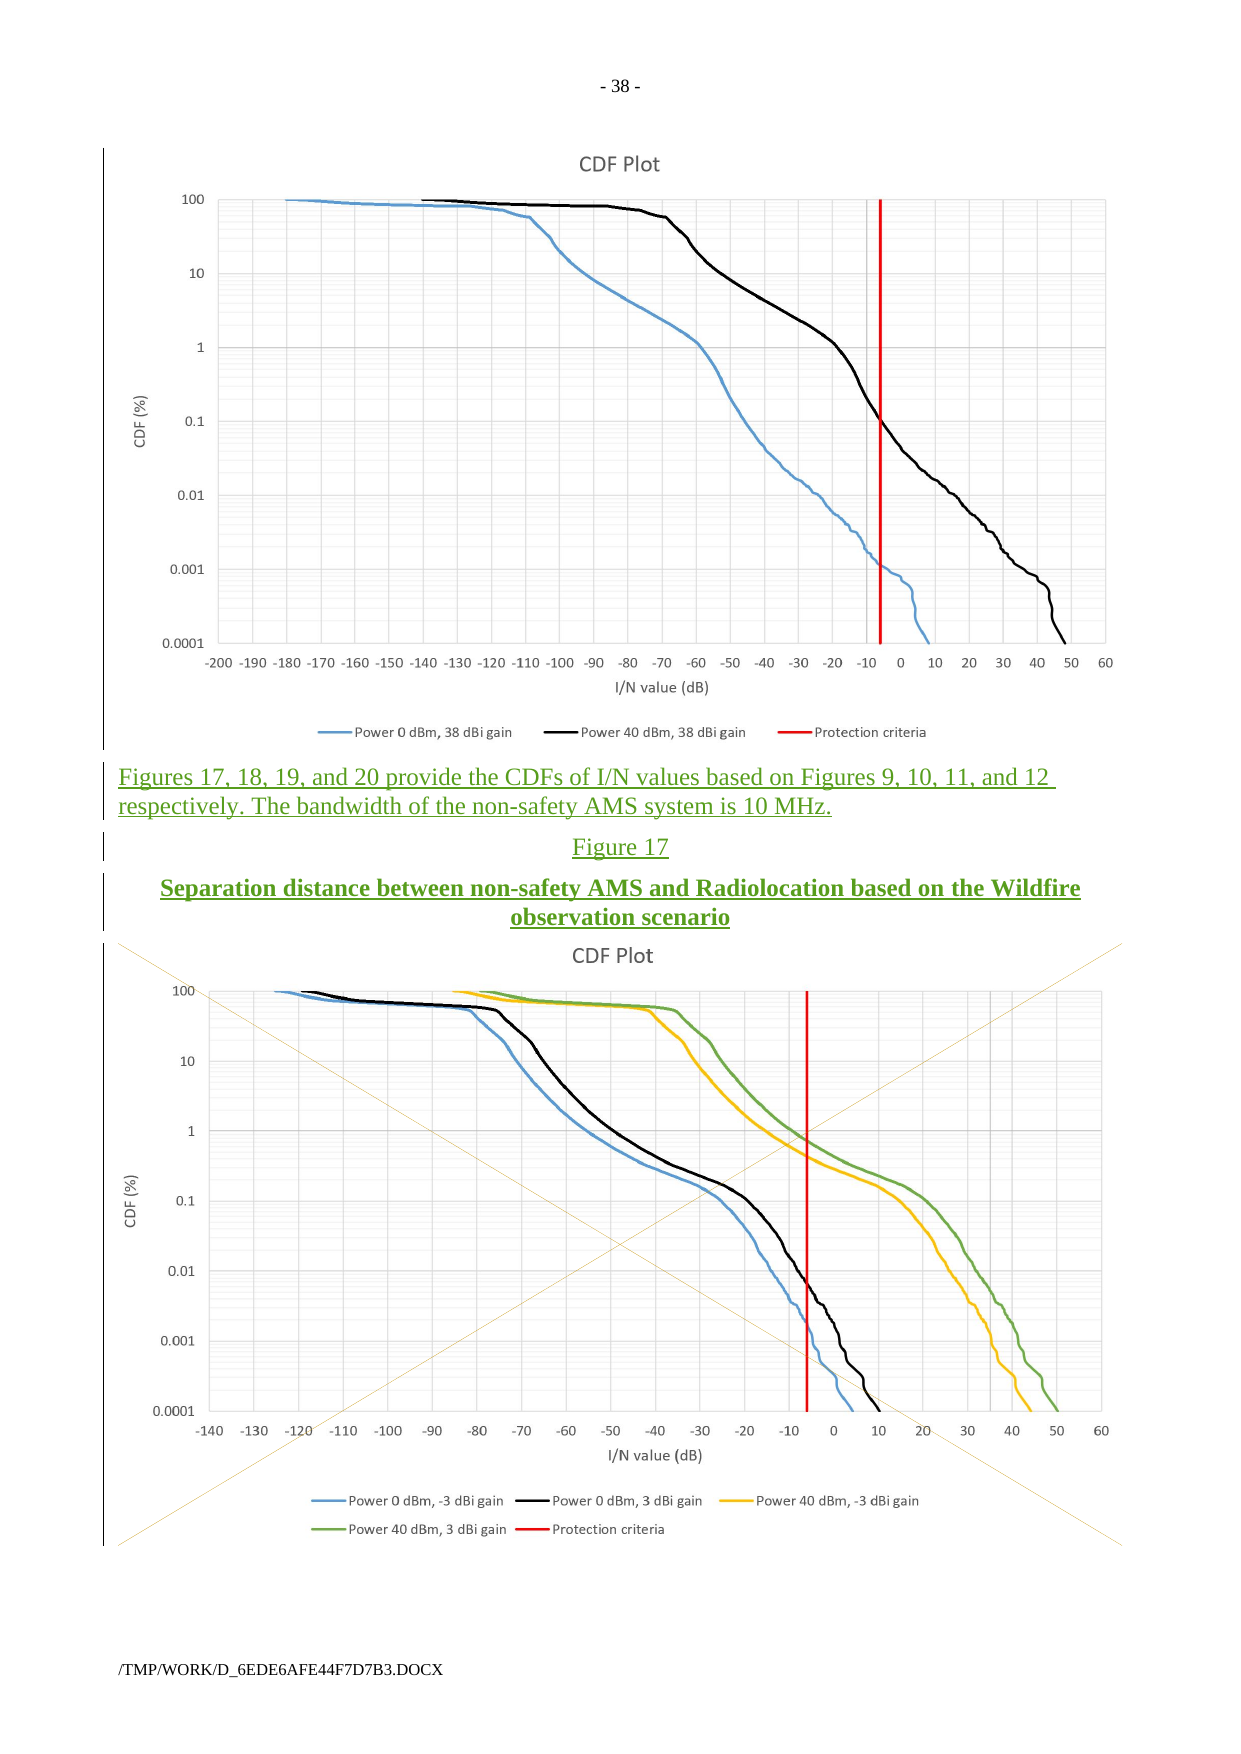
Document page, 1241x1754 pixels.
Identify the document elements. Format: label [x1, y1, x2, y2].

picture [120, 1246, 1121, 1546]
picture [118, 147, 1123, 750]
picture [120, 943, 1120, 1243]
picture [118, 945, 619, 1544]
picture [622, 944, 1123, 1545]
